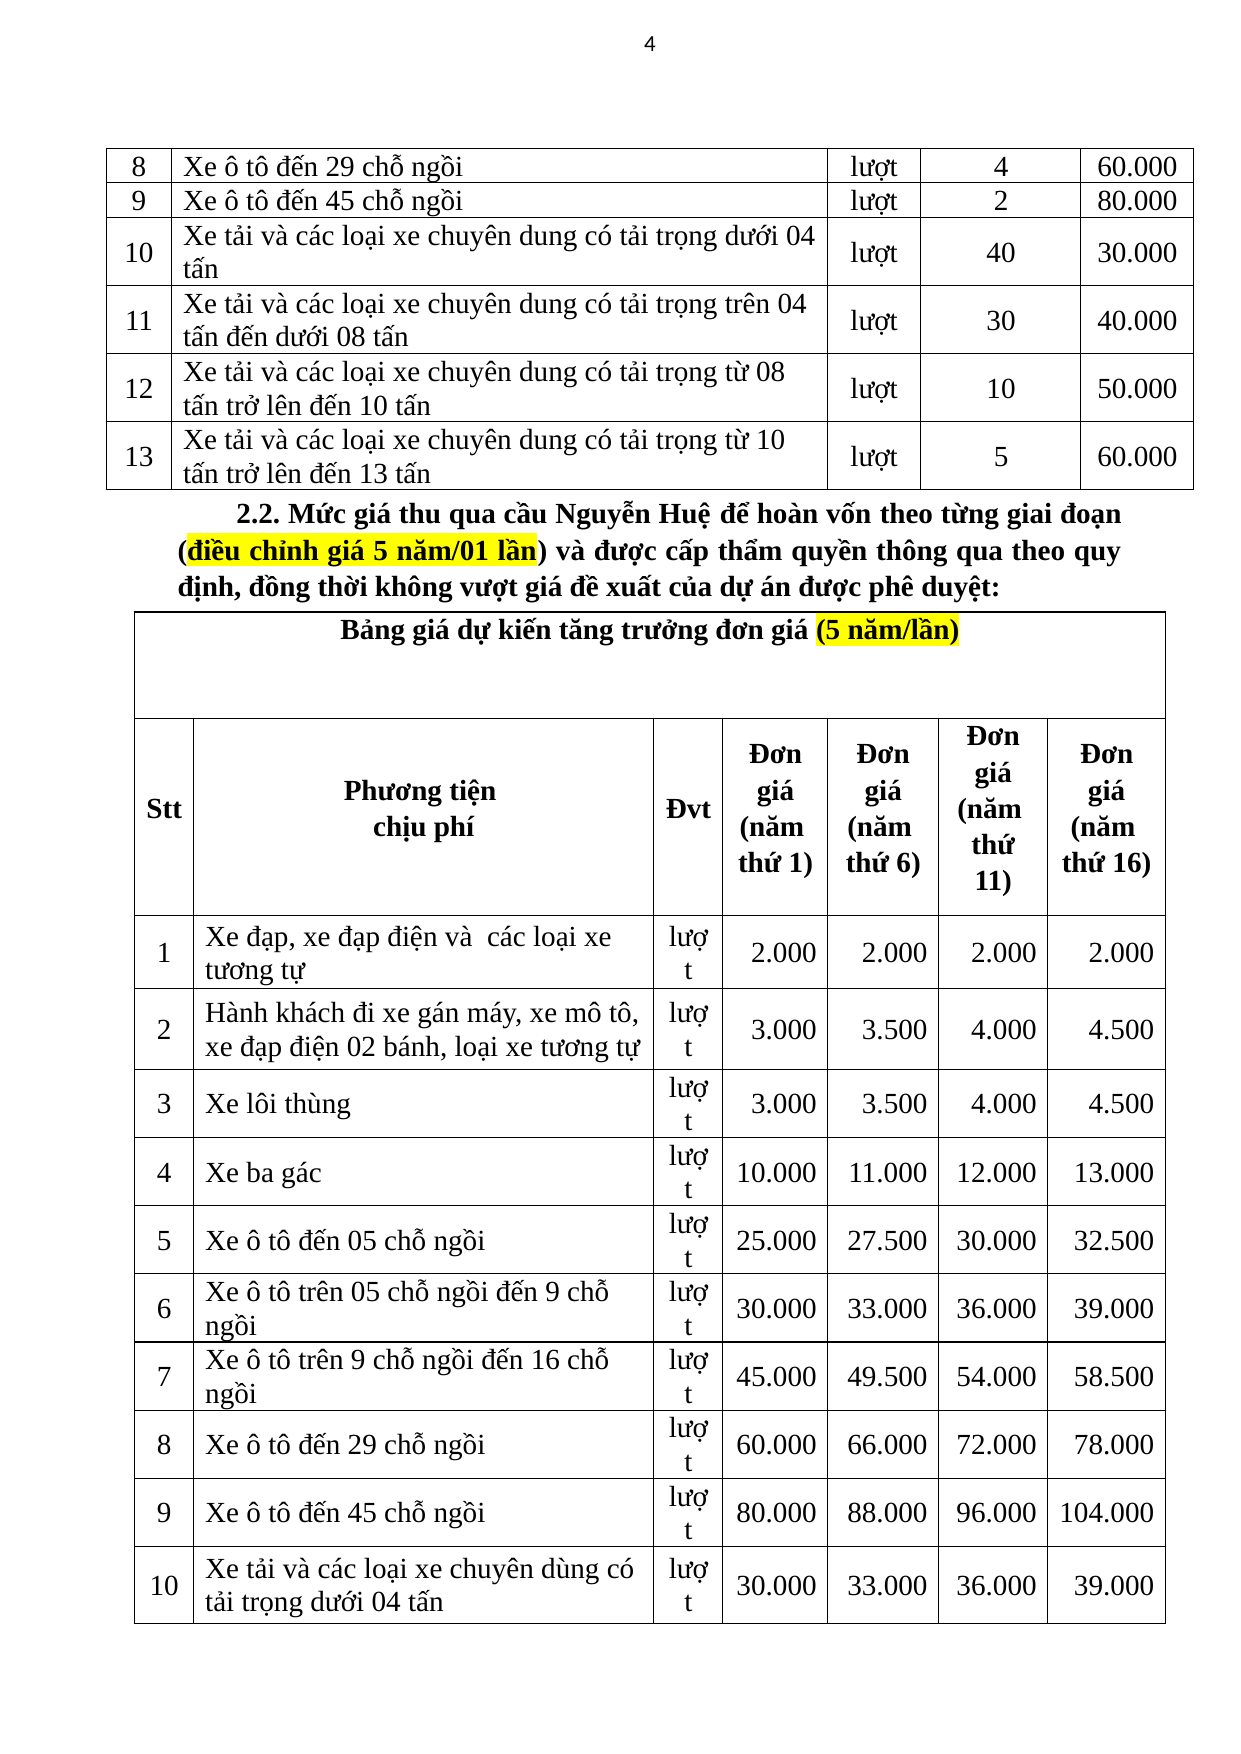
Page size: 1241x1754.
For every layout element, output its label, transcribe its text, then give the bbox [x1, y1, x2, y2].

table_cell 4 [921, 149, 1080, 182]
table_cell lượt [828, 183, 920, 217]
table_cell 13 [107, 422, 171, 489]
table_cell Xe tải và các loại xe chuyên dung có tải trọng trên 04 tấn đến dưới 08 tấn [172, 286, 827, 353]
table_cell 3.000 [723, 989, 827, 1069]
table_cell Xe tải và các loại xe chuyên dùng có tải trọng dưới 04 tấn [194, 1547, 653, 1622]
table_cell 40.000 [1081, 286, 1193, 353]
table_cell Xe tải và các loại xe chuyên dung có tải trọng từ 08 tấn trở lên đến 10 tấn [172, 354, 827, 421]
table_cell 33.000 [828, 1547, 938, 1622]
table_cell 10 [135, 1547, 193, 1622]
table_cell 10 [921, 354, 1080, 421]
table_cell Xe ô tô đến 45 chỗ ngồi [172, 183, 827, 217]
table_cell 80.000 [723, 1479, 827, 1546]
table_cell 2.000 [1048, 916, 1165, 988]
table_cell Đơn giá (năm thứ 6) [828, 719, 938, 915]
table_cell 25.000 [723, 1206, 827, 1273]
table_cell 30.000 [723, 1547, 827, 1622]
table_cell lượt [654, 1343, 722, 1409]
table_cell 66.000 [828, 1411, 938, 1478]
table_cell Xe tải và các loại xe chuyên dung có tải trọng dưới 04 tấn [172, 218, 827, 285]
table_cell 45.000 [723, 1343, 827, 1409]
table_cell 2.000 [939, 916, 1047, 988]
table_cell 32.500 [1048, 1206, 1165, 1273]
table_cell Xe ô tô đến 29 chỗ ngồi [172, 149, 827, 182]
table_cell 60.000 [723, 1411, 827, 1478]
table_cell 7 [135, 1343, 193, 1409]
table_cell 36.000 [939, 1547, 1047, 1622]
table_cell 104.000 [1048, 1479, 1165, 1546]
table_cell 13.000 [1048, 1138, 1165, 1205]
table_cell 2.000 [723, 916, 827, 988]
table_cell lượt [654, 916, 722, 988]
table_cell Xe ba gác [194, 1138, 653, 1205]
table_cell 30.000 [723, 1274, 827, 1341]
table_cell 4.500 [1048, 1070, 1165, 1137]
table_cell 6 [135, 1274, 193, 1341]
table_cell 60.000 [1081, 422, 1193, 489]
table_cell 10.000 [723, 1138, 827, 1205]
table_cell lượt [828, 422, 920, 489]
table_cell 3.000 [723, 1070, 827, 1137]
table_cell 78.000 [1048, 1411, 1165, 1478]
table_cell 36.000 [939, 1274, 1047, 1341]
table_cell Xe đạp, xe đạp điện và các loại xe tương tự [194, 916, 653, 988]
table_cell Stt [135, 719, 193, 915]
table_cell lượt [828, 149, 920, 182]
table_cell lượt [828, 286, 920, 353]
table_cell 80.000 [1081, 183, 1193, 217]
table_cell lượt [654, 1138, 722, 1205]
table_header Bảng giá dự kiến tăng trưởng đơn giá (5 năm/lần) [135, 613, 1165, 717]
table_cell 8 [107, 149, 171, 182]
table_cell 1 [135, 916, 193, 988]
table_cell 49.500 [828, 1343, 938, 1409]
table_cell 9 [107, 183, 171, 217]
table_cell 60.000 [1081, 149, 1193, 182]
table_cell 2.000 [828, 916, 938, 988]
text 2.2. Mức giá thu qua cầu Nguyễn Huệ để hoàn vốn theo từng giai đoạn (điều chỉnh giá 5 năm/01 lần) và được cấp thẩm quyền thông qua theo quy định, đồng thời không vượt giá đề xuất của dự án được phê duyệt: [177, 497, 1122, 602]
table_cell lượt [828, 354, 920, 421]
table_cell 12 [107, 354, 171, 421]
table_cell Đvt [654, 719, 722, 915]
table_cell Xe ô tô trên 05 chỗ ngồi đến 9 chỗ ngồi [194, 1274, 653, 1341]
table_cell Đơn giá (năm thứ 1) [723, 719, 827, 915]
table_cell 50.000 [1081, 354, 1193, 421]
table_cell Xe ô tô đến 45 chỗ ngồi [194, 1479, 653, 1546]
table_cell 9 [135, 1479, 193, 1546]
table_cell Xe ô tô trên 9 chỗ ngồi đến 16 chỗ ngồi [194, 1343, 653, 1409]
table_cell Phương tiện chịu phí [194, 719, 653, 915]
table_cell lượt [654, 1274, 722, 1341]
table_cell 4 [135, 1138, 193, 1205]
table_cell 2 [921, 183, 1080, 217]
table_cell 4.000 [939, 1070, 1047, 1137]
table_cell 88.000 [828, 1479, 938, 1546]
table_cell 10 [107, 218, 171, 285]
table_cell 3 [135, 1070, 193, 1137]
table_cell 96.000 [939, 1479, 1047, 1546]
table_cell 2 [135, 989, 193, 1069]
table_cell 72.000 [939, 1411, 1047, 1478]
table_cell lượt [654, 1411, 722, 1478]
table_cell 54.000 [939, 1343, 1047, 1409]
table_cell 11.000 [828, 1138, 938, 1205]
table_cell Xe lôi thùng [194, 1070, 653, 1137]
table_cell 12.000 [939, 1138, 1047, 1205]
table_cell 40 [921, 218, 1080, 285]
table_cell 27.500 [828, 1206, 938, 1273]
table_cell Xe ô tô đến 29 chỗ ngồi [194, 1411, 653, 1478]
table_cell 5 [135, 1206, 193, 1273]
table_cell 30 [921, 286, 1080, 353]
table_cell Đơn giá (năm thứ 11) [939, 719, 1047, 915]
table_cell lượt [654, 1206, 722, 1273]
table_cell 30.000 [939, 1206, 1047, 1273]
table_cell Hành khách đi xe gán máy, xe mô tô, xe đạp điện 02 bánh, loại xe tương tự [194, 989, 653, 1069]
table_cell Đơn giá (năm thứ 16) [1048, 719, 1165, 915]
table_cell lượt [654, 989, 722, 1069]
table_cell 3.500 [828, 1070, 938, 1137]
table_cell 4.000 [939, 989, 1047, 1069]
table_cell 8 [135, 1411, 193, 1478]
table_cell 39.000 [1048, 1274, 1165, 1341]
table_cell lượt [654, 1070, 722, 1137]
table_cell 58.500 [1048, 1343, 1165, 1409]
table_cell Xe tải và các loại xe chuyên dung có tải trọng từ 10 tấn trở lên đến 13 tấn [172, 422, 827, 489]
table_cell 4.500 [1048, 989, 1165, 1069]
table_cell 33.000 [828, 1274, 938, 1341]
table_cell Xe ô tô đến 05 chỗ ngồi [194, 1206, 653, 1273]
table_cell 39.000 [1048, 1547, 1165, 1622]
table_cell lượt [828, 218, 920, 285]
table_cell lượt [654, 1547, 722, 1622]
table_cell 11 [107, 286, 171, 353]
table_cell lượt [654, 1479, 722, 1546]
table_cell 5 [921, 422, 1080, 489]
table_cell 30.000 [1081, 218, 1193, 285]
table_cell 3.500 [828, 989, 938, 1069]
